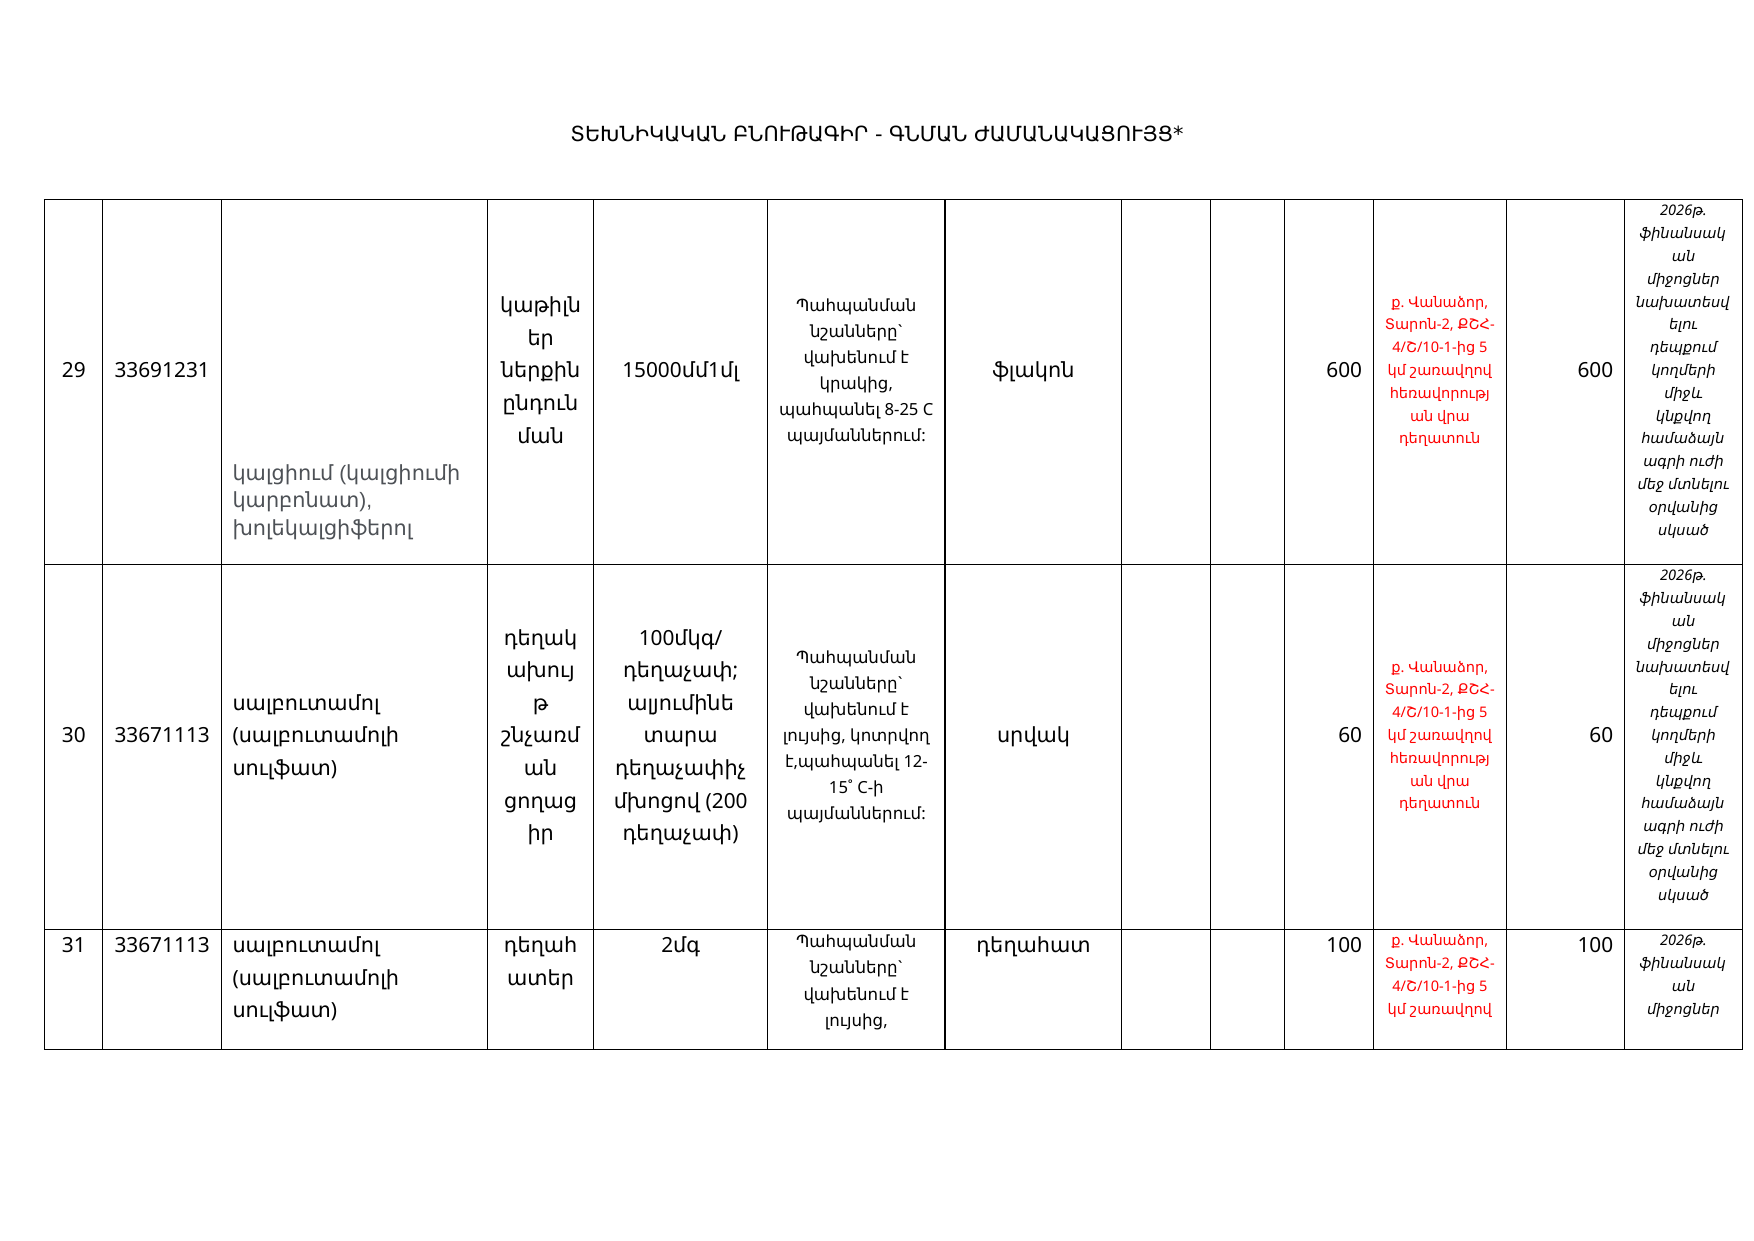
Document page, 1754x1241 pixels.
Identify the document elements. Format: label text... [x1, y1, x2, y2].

table_cell [1122, 930, 1210, 1048]
table_cell 30 [45, 565, 102, 929]
table_cell 33671113 [103, 565, 221, 929]
table_cell 33671113 [103, 930, 221, 1048]
table_cell 60 [1507, 565, 1624, 929]
table_cell դեղահատ [946, 930, 1121, 1048]
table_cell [1374, 200, 1506, 564]
table_cell ք. Վանաձոր, Տարոն-2, ՔՇՀ-4/Շ/10-1-ից 5 կմ շառավղով հեռավորության վրա դեղատուն [1374, 565, 1506, 929]
table_cell [1122, 200, 1210, 564]
table_cell կաթիլներ ներքին ընդունման [488, 200, 593, 564]
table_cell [1374, 930, 1506, 1048]
table_cell 2մգ [594, 930, 767, 1048]
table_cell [1625, 200, 1742, 564]
table_cell Պահպանման նշանները` վախենում է կրակից, պահպանել 8-25 C պայմաններում: [768, 200, 944, 564]
table_cell սալբուտամոլ (սալբուտամոլի սուլֆատ) [222, 565, 487, 929]
table_cell ֆլակոն [946, 200, 1121, 564]
table_cell 15000մմ1մլ [594, 200, 767, 564]
table_cell դեղակախույթ շնչառման ցողացիր [488, 565, 593, 929]
table_cell 33691231 [103, 200, 221, 564]
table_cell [1625, 930, 1742, 1048]
table_cell 29 [45, 200, 102, 564]
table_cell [222, 200, 487, 564]
table_cell 100մկգ/դեղաչափ; ալյումինե տարա դեղաչափիչ մխոցով (200 դեղաչափ) [594, 565, 767, 929]
table_cell [1211, 200, 1284, 564]
table_cell 2026թ. ֆինանսական միջոցներ նախատեսվելու դեպքում կողմերի միջև կնքվող համաձայնագրի ուժի մեջ մտնելու օրվանից սկսած [1625, 565, 1742, 929]
table_cell 100 [1507, 930, 1624, 1048]
table_cell [1122, 565, 1210, 929]
table_cell սրվակ [946, 565, 1121, 929]
table_cell [1211, 565, 1284, 929]
table_cell դեղահատեր [488, 930, 593, 1048]
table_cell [768, 930, 944, 1048]
table_cell 600 [1285, 200, 1373, 564]
table_cell 100 [1285, 930, 1373, 1048]
table_cell 600 [1507, 200, 1624, 564]
table_cell 31 [45, 930, 102, 1048]
table_cell [1211, 930, 1284, 1048]
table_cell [222, 930, 487, 1048]
table_cell Պահպանման նշանները` վախենում է լույսից, կոտրվող է,պահպանել 12-15˚ C-ի պայմաններում: [768, 565, 944, 929]
table_cell 60 [1285, 565, 1373, 929]
